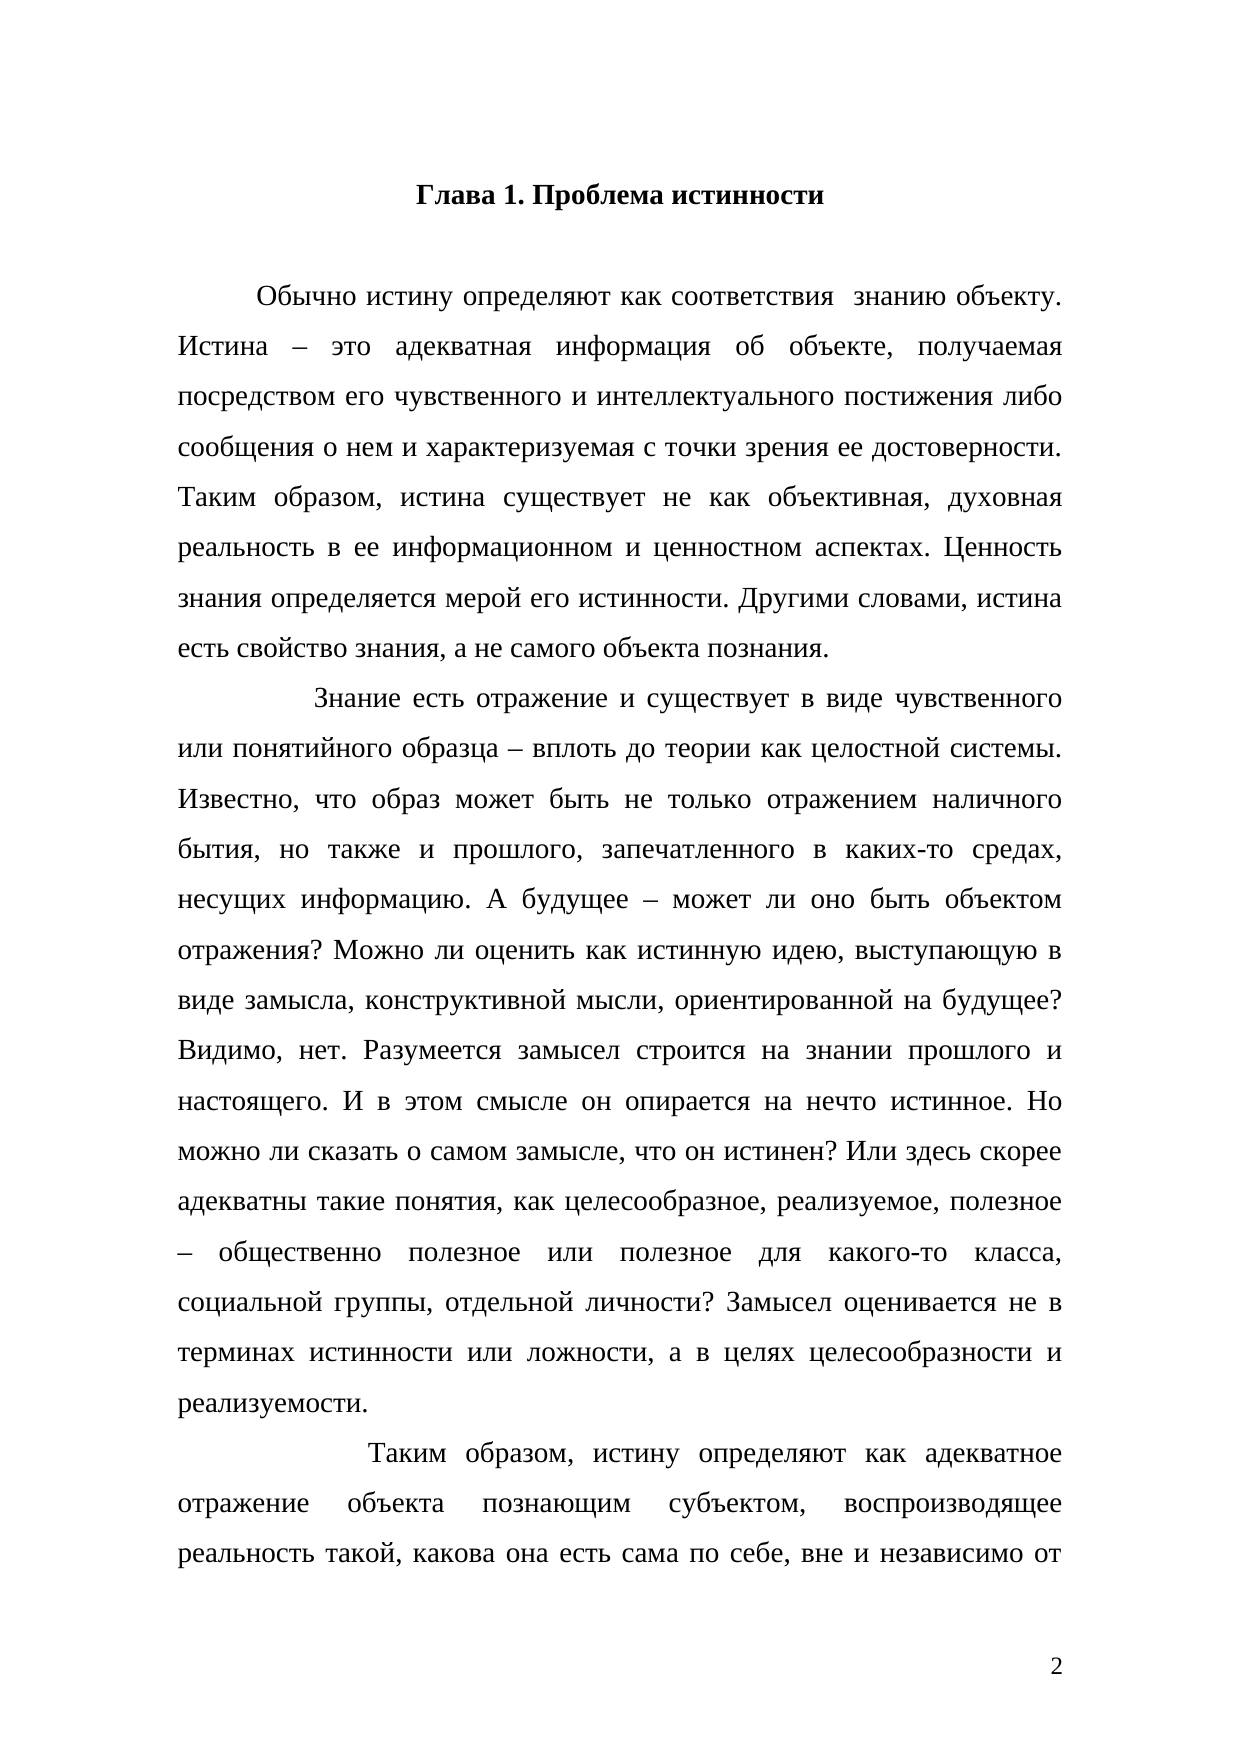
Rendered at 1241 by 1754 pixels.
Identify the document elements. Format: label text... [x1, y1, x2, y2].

text Обычно истину определяют как соответствия знанию объекту. Истина – это адекватная информация об объекте, получаемая посредством его чувственного и интеллектуального постижения либо сообщения о нем и характеризуемая с точки зрения ее достоверности. Таким образом, истина существует не как объективная, духовная реальность в ее информационном и ценностном аспектах. Ценность знания определяется мерой его истинности. Другими словами, истина есть свойство знания, а не самого объекта познания. [177, 278, 1063, 663]
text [177, 1435, 1063, 1569]
text Глава 1. Проблема истинности [177, 177, 1063, 211]
text Знание есть отражение и существует в виде чувственного или понятийного образца – вплоть до теории как целостной системы. Известно, что образ может быть не только отражением наличного бытия, но также и прошлого, запечатленного в каких-то средах, несущих информацию. А будущее – может ли оно быть объектом отражения? Можно ли оценить как истинную идею, выступающую в виде замысла, конструктивной мысли, ориентированной на будущее? Видимо, нет. Разумеется замысел строится на знании прошлого и настоящего. И в этом смысле он опирается на нечто истинное. Но можно ли сказать о самом замысле, что он истинен? Или здесь скорее адекватны такие понятия, как целесообразное, реализуемое, полезное – общественно полезное или полезное для какого-то класса, социальной группы, отдельной личности? Замысел оценивается не в терминах истинности или ложности, а в целях целесообразности и реализуемости. [177, 680, 1063, 1418]
